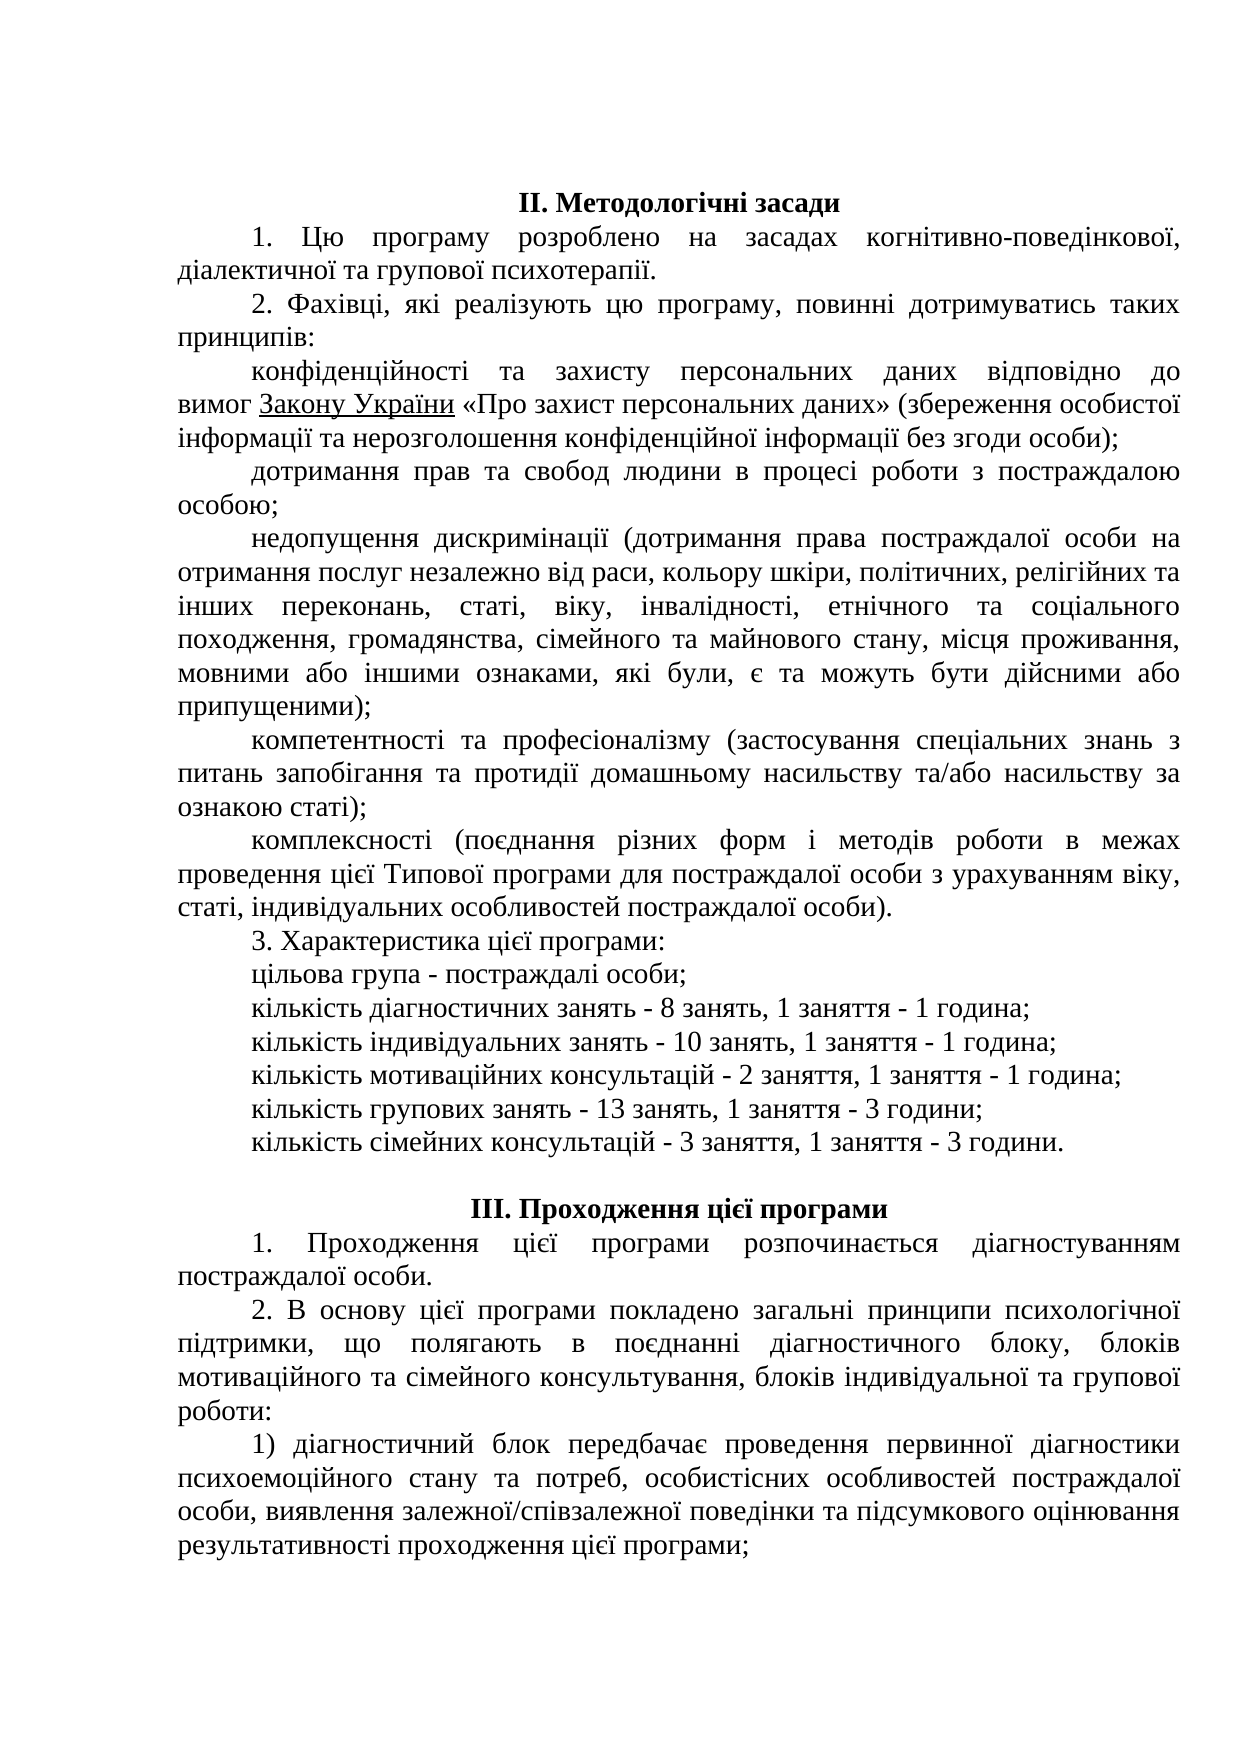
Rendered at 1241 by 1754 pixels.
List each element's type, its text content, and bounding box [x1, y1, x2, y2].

text кількість групових занять - 13 занять, 1 заняття - 3 години; [177, 1091, 1181, 1124]
text II. Методологічні засади [177, 185, 1181, 219]
text комплексності (поєднання різних форм і методів роботи в межах проведення цієї Типової програми для постраждалої особи з урахуванням віку, статі, індивідуальних особливостей постраждалої особи). [177, 822, 1181, 923]
text 3. Характеристика цієї програми: [177, 923, 1181, 957]
text кількість сімейних консультацій - 3 заняття, 1 заняття - 3 години. [177, 1124, 1181, 1158]
text кількість діагностичних занять - 8 занять, 1 заняття - 1 година; [177, 990, 1181, 1024]
text 2. В основу цієї програми покладено загальні принципи психологічної підтримки, що полягають в поєднанні діагностичного блоку, блоків мотиваційного та сімейного консультування, блоків індивідуальної та групової роботи: [177, 1292, 1181, 1426]
text дотримання прав та свобод людини в процесі роботи з постраждалою особою; [177, 453, 1181, 521]
text 1) діагностичний блок передбачає проведення первинної діагностики психоемоційного стану та потреб, особистісних особливостей постраждалої особи, виявлення залежної/співзалежної поведінки та підсумкового оцінювання результативності проходження цієї програми; [177, 1426, 1181, 1560]
text кількість індивідуальних занять - 10 занять, 1 заняття - 1 година; [177, 1024, 1181, 1057]
text недопущення дискримінації (дотримання права постраждалої особи на отримання послуг незалежно від раси, кольору шкіри, політичних, релігійних та інших переконань, статі, віку, інвалідності, етнічного та соціального походження, громадянства, сімейного та майнового стану, місця проживання, мовними або іншими ознаками, які були, є та можуть бути дійсними або припущеними); [177, 521, 1181, 722]
text 2. Фахівці, які реалізують цю програму, повинні дотримуватись таких принципів: [177, 286, 1181, 353]
text компетентності та професіоналізму (застосування спеціальних знань з питань запобігання та протидії домашньому насильству та/або насильству за ознакою статі); [177, 722, 1181, 822]
text III. Проходження цієї програми [177, 1191, 1181, 1225]
text 1. Проходження цієї програми розпочинається діагностуванням постраждалої особи. [177, 1225, 1181, 1292]
text 1. Цю програму розроблено на засадах когнітивно-поведінкової, діалектичної та групової психотерапії. [177, 219, 1181, 286]
text цільова група - постраждалі особи; [177, 957, 1181, 990]
text кількість мотиваційних консультацій - 2 заняття, 1 заняття - 1 година; [177, 1057, 1181, 1091]
text конфіденційності та захисту персональних даних відповідно до вимог Закону України «Про захист персональних даних» (збереження особистої інформації та нерозголошення конфіденційної інформації без згоди особи); [177, 353, 1181, 453]
